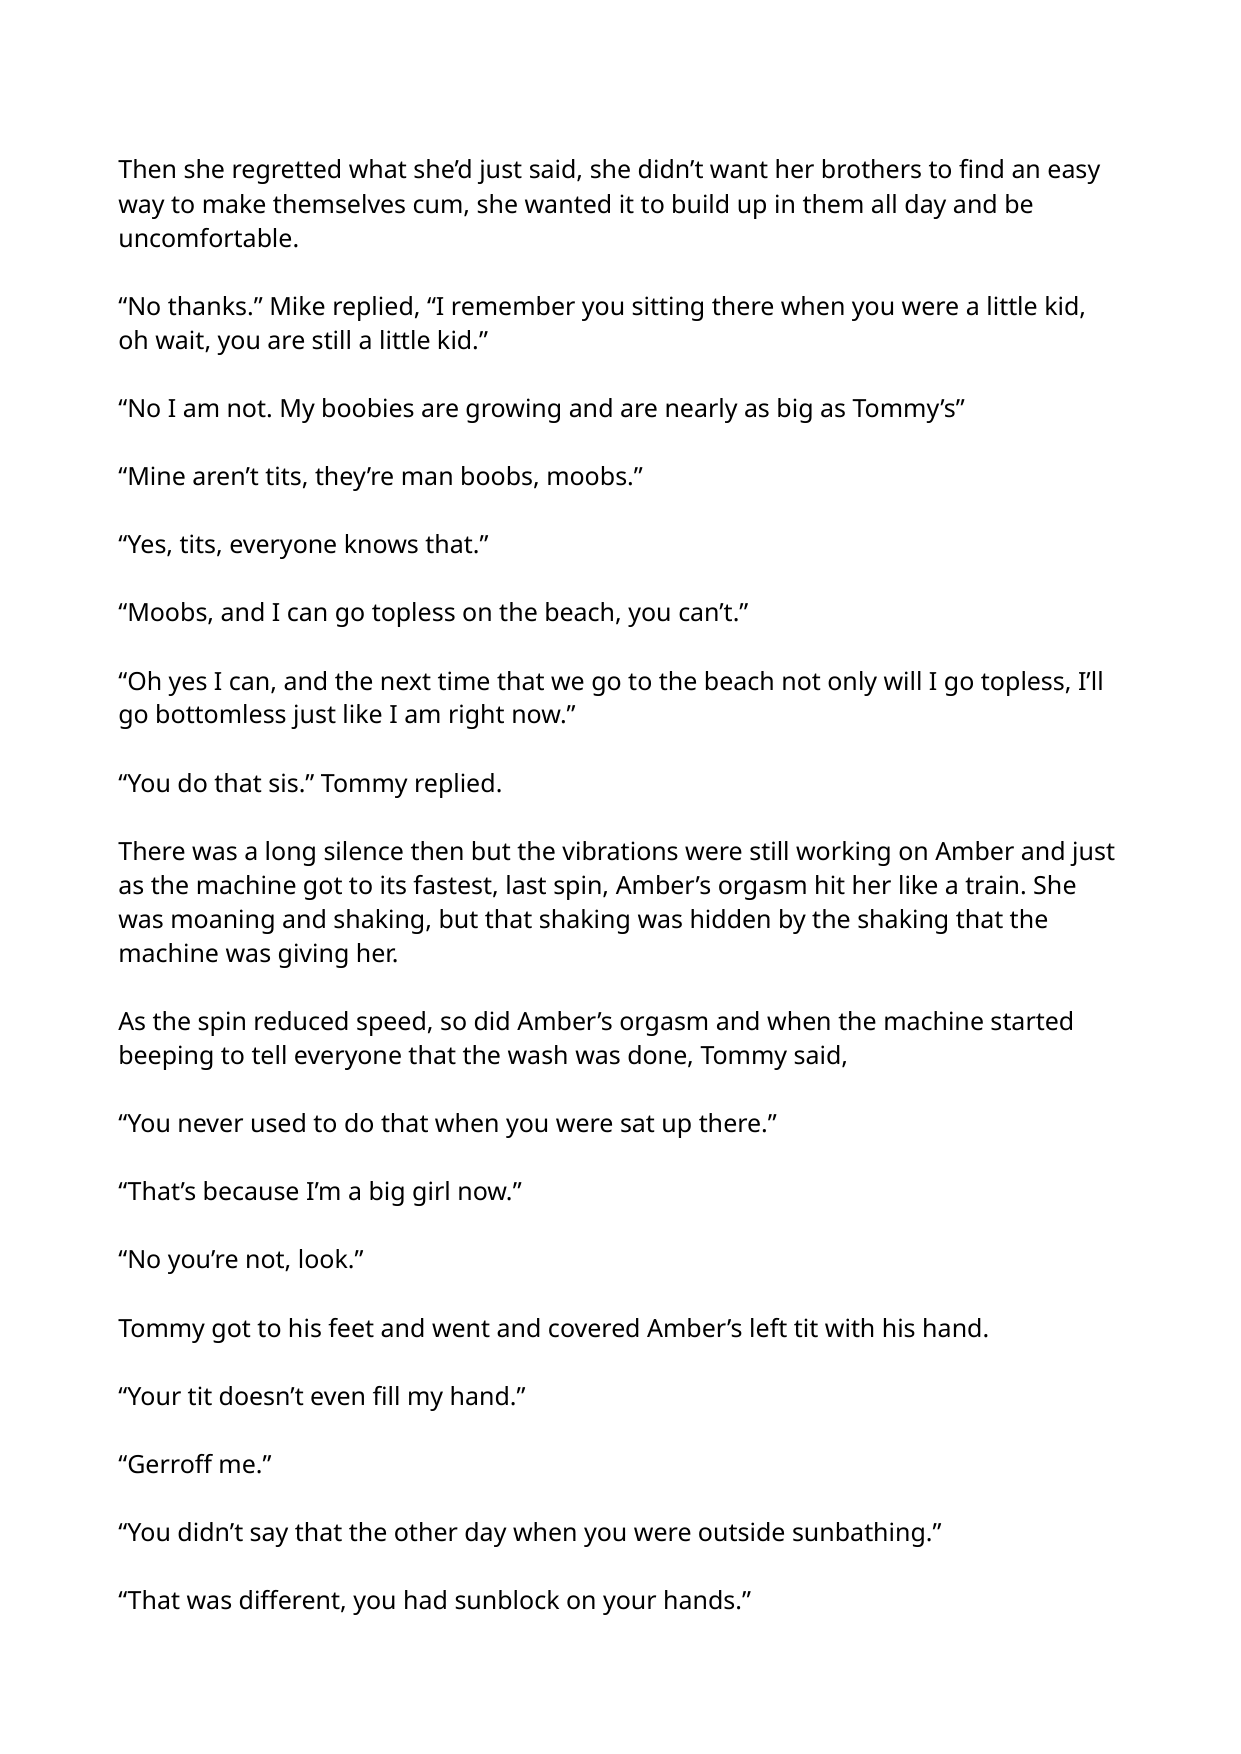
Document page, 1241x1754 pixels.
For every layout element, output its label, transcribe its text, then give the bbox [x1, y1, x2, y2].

text There was a long silence then but the vibrations were still working on Amber and just as the machine got to its fastest, last spin, Amber’s orgasm hit her like a train. She was moaning and shaking, but that shaking was hidden by the shaking that the machine was giving her. [118, 833, 1122, 970]
text “Your tit doesn’t even fill my hand.” [118, 1378, 1122, 1412]
text “You never used to do that when you were sat up there.” [118, 1106, 1122, 1140]
text “Yes, tits, everyone knows that.” [118, 527, 1122, 561]
text “Oh yes I can, and the next time that we go to the beach not only will I go topless, I’ll go bottomless just like I am right now.” [118, 663, 1122, 731]
text Then she regretted what she’d just said, she didn’t want her brothers to find an easy way to make themselves cum, she wanted it to build up in them all day and be uncomfortable. [118, 152, 1122, 254]
text As the spin reduced speed, so did Amber’s orgasm and when the machine started beeping to tell everyone that the wash was done, Tommy said, [118, 1004, 1122, 1072]
text “That’s because I’m a big girl now.” [118, 1174, 1122, 1208]
text “You do that sis.” Tommy replied. [118, 765, 1122, 799]
text “You didn’t say that the other day when you were outside sunbathing.” [118, 1515, 1122, 1549]
text “Moobs, and I can go topless on the beach, you can’t.” [118, 595, 1122, 629]
text “No I am not. My boobies are growing and are nearly as big as Tommy’s” [118, 391, 1122, 425]
text “Gerroff me.” [118, 1447, 1122, 1481]
text “No thanks.” Mike replied, “I remember you sitting there when you were a little kid, oh wait, you are still a little kid.” [118, 288, 1122, 357]
text “That was different, you had sunblock on your hands.” [118, 1583, 1122, 1617]
text Tommy got to his feet and went and covered Amber’s left tit with his hand. [118, 1310, 1122, 1344]
text “Mine aren’t tits, they’re man boobs, moobs.” [118, 459, 1122, 493]
text “No you’re not, look.” [118, 1242, 1122, 1276]
